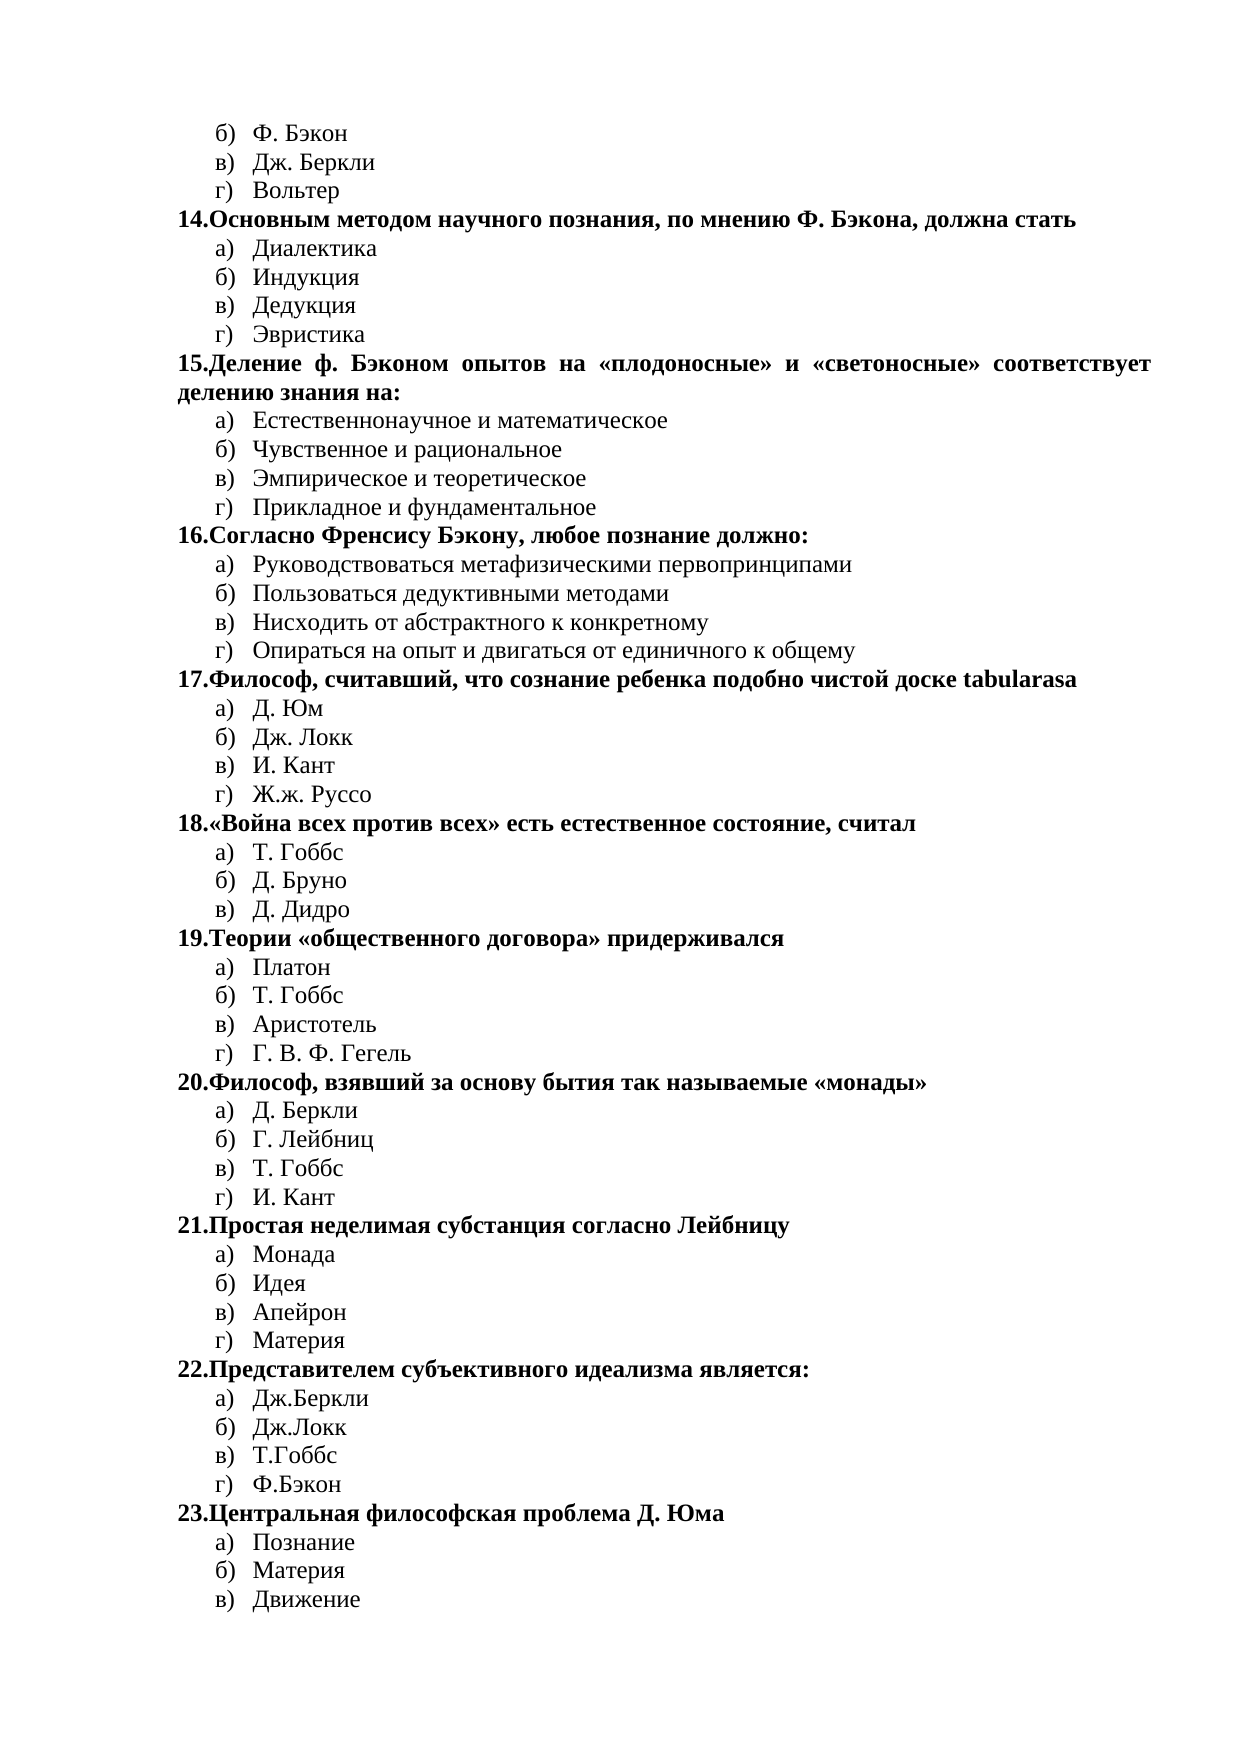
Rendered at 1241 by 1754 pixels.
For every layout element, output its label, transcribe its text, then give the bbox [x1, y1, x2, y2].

list Диалектика [215, 233, 1152, 262]
list Нисходить от абстрактного к конкретному [215, 607, 1152, 636]
list Дж. Беркли [215, 147, 1152, 176]
list Платон [215, 952, 1152, 981]
list Г. Лейбниц [215, 1124, 1152, 1153]
list Дж.Беркли [215, 1383, 1152, 1412]
text 20.Философ, взявший за основу бытия так называемые «монады» [177, 1067, 1152, 1096]
list Г. В. Ф. Гегель [215, 1038, 1152, 1067]
list Д. Дидро [215, 894, 1152, 923]
list Материя [215, 1326, 1152, 1354]
list Пользоваться дедуктивными методами [215, 578, 1152, 607]
text 17.Философ, считавший, что сознание ребенка подобно чистой доске tabularasa [177, 664, 1152, 693]
list Д. Юм [215, 693, 1152, 722]
list Эмпирическое и теоретическое [215, 463, 1152, 492]
list Т. Гоббс [215, 1153, 1152, 1182]
list Индукция [215, 262, 1152, 291]
list Эвристика [215, 319, 1152, 348]
text 15.Деление ф. Бэконом опытов на «плодоносные» и «светоносные» соответствует делению знания на: [177, 348, 1152, 406]
list Дедукция [215, 291, 1152, 319]
text 22.Представителем субъективного идеализма является: [177, 1354, 1152, 1383]
list Д. Беркли [215, 1096, 1152, 1124]
list И. Кант [215, 751, 1152, 779]
list Идея [215, 1268, 1152, 1297]
list Естественнонаучное и математическое [215, 406, 1152, 434]
list Материя [215, 1556, 1152, 1584]
list Опираться на опыт и двигаться от единичного к общему [215, 636, 1152, 664]
list Дж.Локк [215, 1412, 1152, 1441]
list Т. Гоббс [215, 981, 1152, 1009]
list Апейрон [215, 1297, 1152, 1326]
list Дж. Локк [215, 722, 1152, 751]
list Вольтер [215, 176, 1152, 204]
list Познание [215, 1527, 1152, 1556]
text 14.Основным методом научного познания, по мнению Ф. Бэкона, должна стать [177, 204, 1152, 233]
list Монада [215, 1239, 1152, 1268]
list Ж.ж. Руссо [215, 779, 1152, 808]
list Чувственное и рациональное [215, 434, 1152, 463]
list Прикладное и фундаментальное [215, 492, 1152, 521]
list И. Кант [215, 1182, 1152, 1211]
list Движение [215, 1584, 1152, 1613]
list Ф.Бэкон [215, 1469, 1152, 1498]
list Руководствоваться метафизическими первопринципами [215, 549, 1152, 578]
text 21.Простая неделимая субстанция согласно Лейбницу [177, 1211, 1152, 1239]
list Т.Гоббс [215, 1441, 1152, 1469]
text 18.«Война всех против всех» есть естественное состояние, считал [177, 808, 1152, 837]
text 19.Теории «общественного договора» придерживался [177, 923, 1152, 952]
text 23.Центральная философская проблема Д. Юма [177, 1498, 1152, 1527]
list Т. Гоббс [215, 837, 1152, 866]
list Д. Бруно [215, 866, 1152, 894]
list Аристотель [215, 1009, 1152, 1038]
list Ф. Бэкон [215, 118, 1152, 147]
text 16.Согласно Френсису Бэкону, любое познание должно: [177, 521, 1152, 549]
